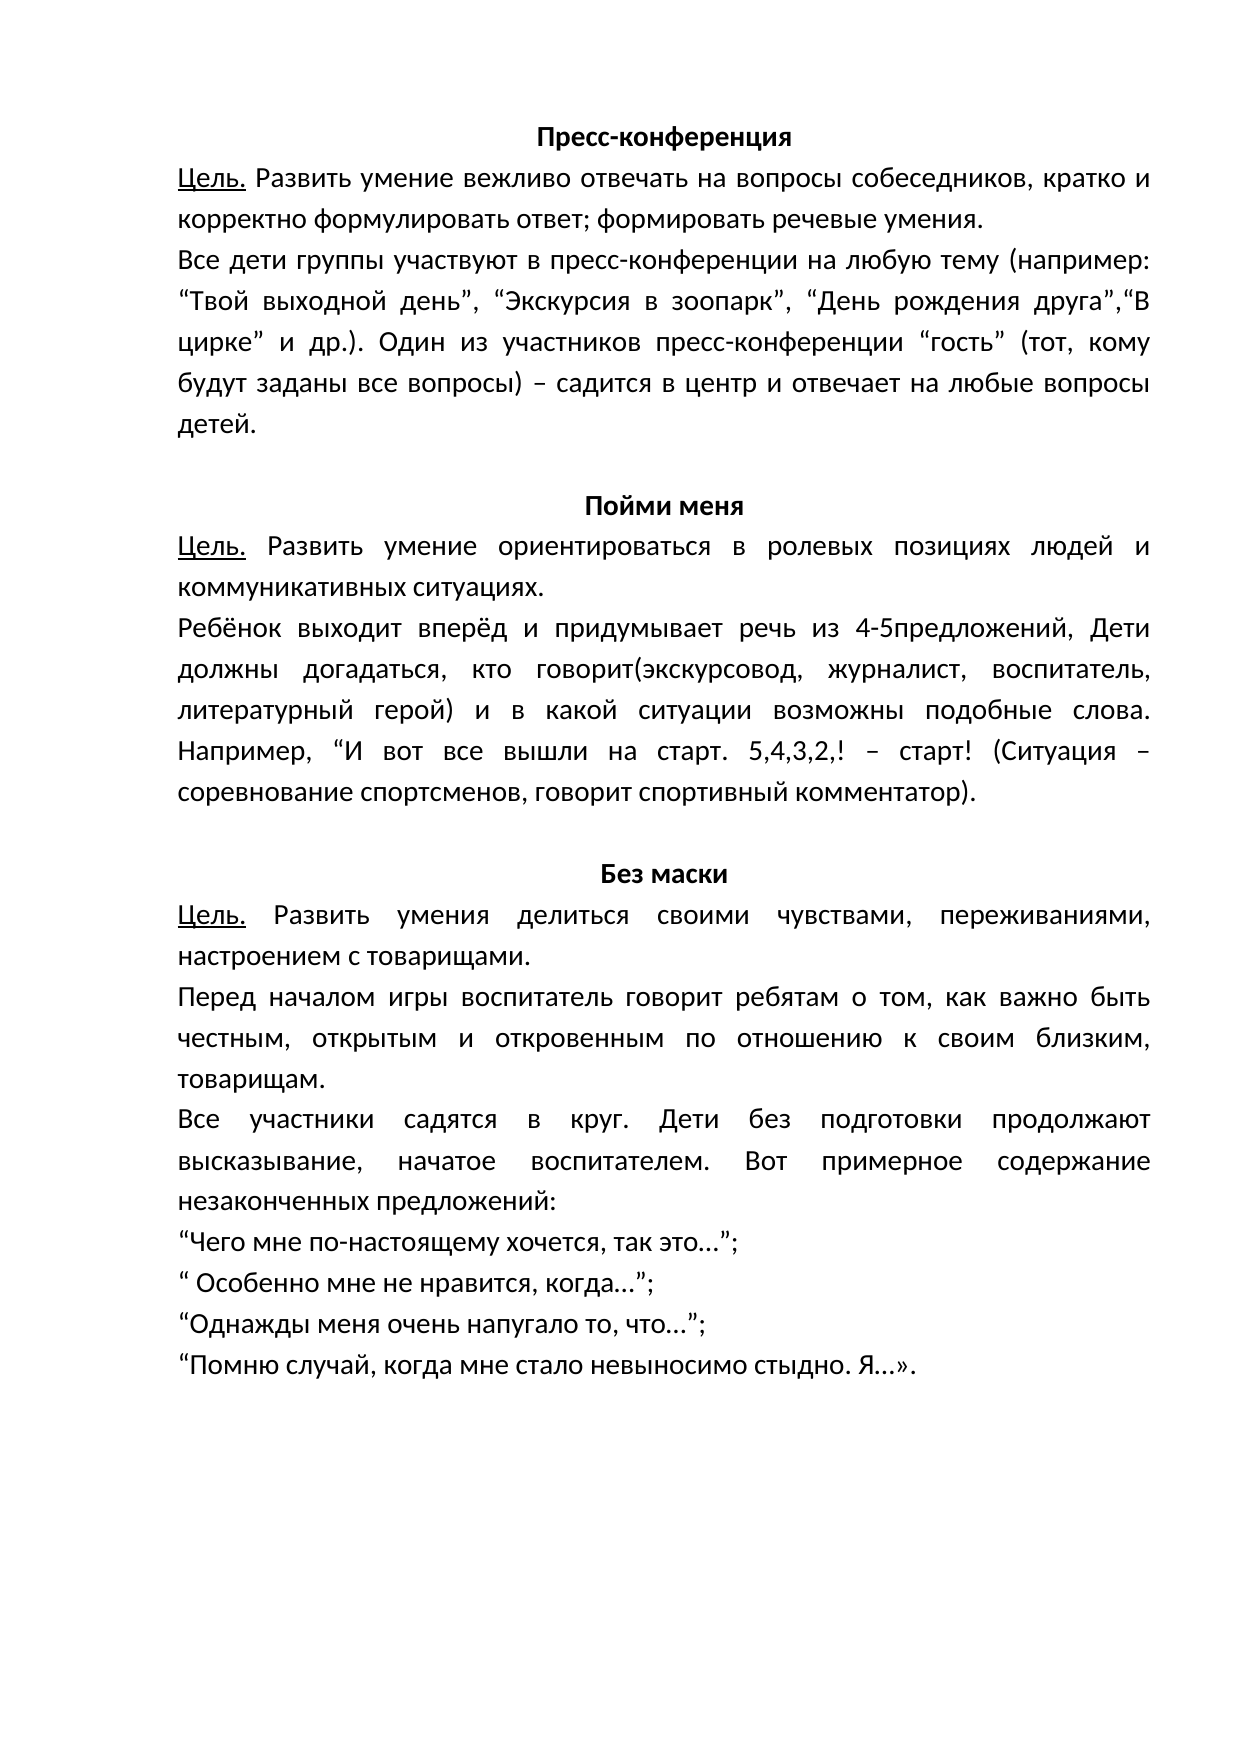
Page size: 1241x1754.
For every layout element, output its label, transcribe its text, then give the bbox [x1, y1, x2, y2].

text Пойми меня [177, 487, 1152, 522]
text Перед началом игры воспитатель говорит ребятам о том, как важно быть честным, открытым и откровенным по отношению к своим близким, товарищам. [177, 978, 1152, 1095]
text “Чего мне по-настоящему хочется, так это…”; [177, 1223, 1152, 1259]
text Все дети группы участвуют в пресс-конференции на любую тему (например: “Твой выходной день”, “Экскурсия в зоопарк”, “День рождения друга”,“В цирке” и др.). Один из участников пресс-конференции “гость” (тот, кому будут заданы все вопросы) – садится в центр и отвечает на любые вопросы детей. [177, 241, 1152, 440]
text Ребёнок выходит вперёд и придумывает речь из 4-5предложений, Дети должны догадаться, кто говорит(экскурсовод, журналист, воспитатель, литературный герой) и в какой ситуации возможны подобные слова. Например, “И вот все вышли на старт. 5,4,3,2,! – старт! (Ситуация – соревнование спортсменов, говорит спортивный комментатор). [177, 609, 1152, 809]
text “Помню случай, когда мне стало невыносимо стыдно. Я…». [177, 1346, 1152, 1382]
text Цель. Развить умение вежливо отвечать на вопросы собеседников, кратко и корректно формулировать ответ; формировать речевые умения. [177, 159, 1152, 236]
text Без маски [177, 855, 1152, 891]
text Все участники садятся в круг. Дети без подготовки продолжают высказывание, начатое воспитателем. Вот примерное содержание незаконченных предложений: [177, 1101, 1152, 1218]
text Цель. Развить умения делиться своими чувствами, переживаниями, настроением с товарищами. [177, 896, 1152, 972]
text “ Особенно мне не нравится, когда…”; [177, 1264, 1152, 1300]
text Цель. Развить умение ориентироваться в ролевых позициях людей и коммуникативных ситуациях. [177, 527, 1152, 604]
text Пресс-конференция [177, 118, 1152, 154]
text “Однажды меня очень напугало то, что…”; [177, 1305, 1152, 1341]
